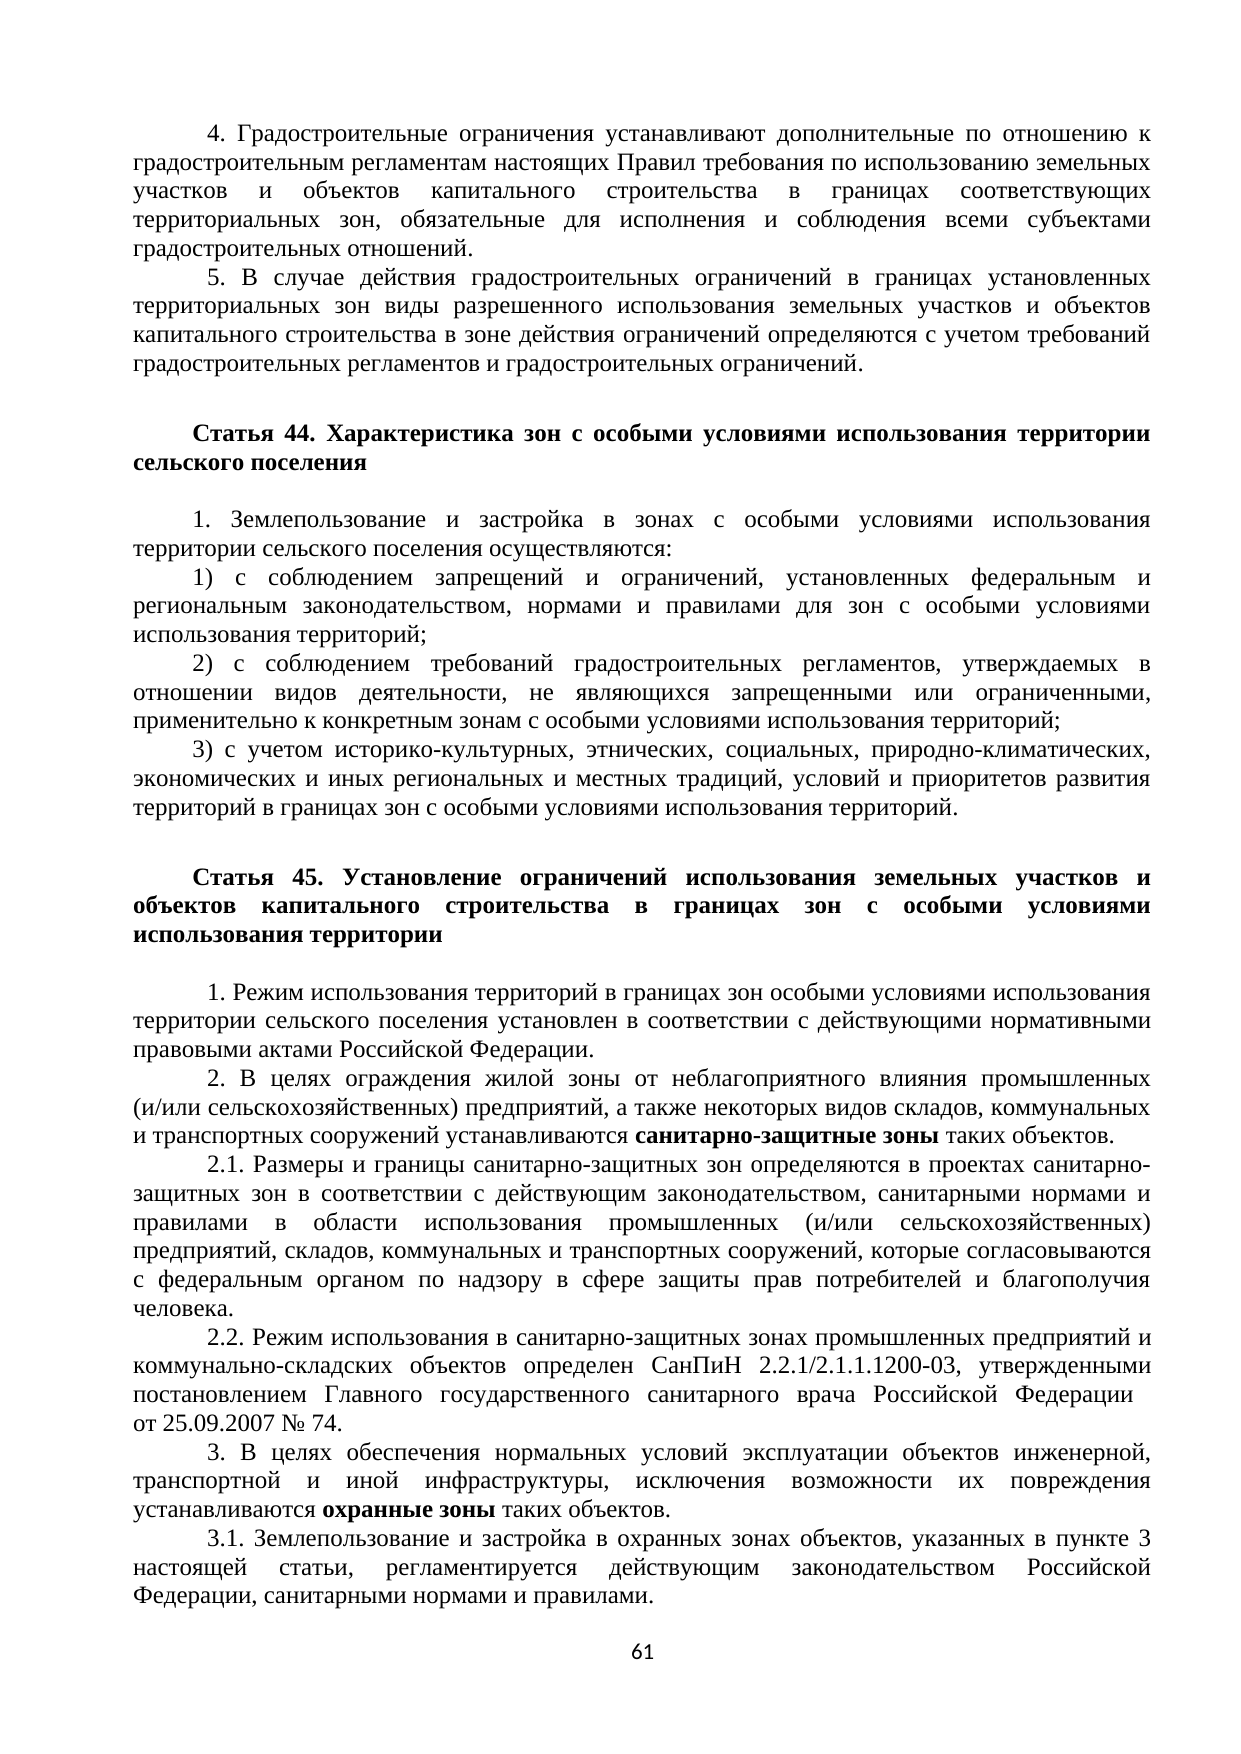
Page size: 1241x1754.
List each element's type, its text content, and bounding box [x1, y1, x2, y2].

text 2. В целях ограждения жилой зоны от неблагоприятного влияния промышленных (и/или сельскохозяйственных) предприятий, а также некоторых видов складов, коммунальных и транспортных сооружений устанавливаются санитарно-защитные зоны таких объектов. [133, 1063, 1152, 1149]
text 1) с соблюдением запрещений и ограничений, установленных федеральным и региональным законодательством, нормами и правилами для зон с особыми условиями использования территорий; [133, 562, 1152, 648]
text 2) с соблюдением требований градостроительных регламентов, утверждаемых в отношении видов деятельности, не являющихся запрещенными или ограниченными, применительно к конкретным зонам с особыми условиями использования территорий; [133, 648, 1152, 734]
text 1. Режим использования территорий в границах зон особыми условиями использования территории сельского поселения установлен в соответствии с действующими нормативными правовыми актами Российской Федерации. [133, 977, 1152, 1063]
text 1. Землепользование и застройка в зонах с особыми условиями использования территории сельского поселения осуществляются: [133, 504, 1152, 562]
text Статья 45. Установление ограничений использования земельных участков и объектов капитального строительства в границах зон с особыми условиями использования территории [133, 862, 1152, 948]
text 2.1. Размеры и границы санитарно-защитных зон определяются в проектах санитарно-защитных зон в соответствии с действующим законодательством, санитарными нормами и правилами в области использования промышленных (и/или сельскохозяйственных) предприятий, складов, коммунальных и транспортных сооружений, которые согласовываются с федеральным органом по надзору в сфере защиты прав потребителей и благополучия человека. [133, 1149, 1152, 1322]
text 4. Градостроительные ограничения устанавливают дополнительные по отношению к градостроительным регламентам настоящих Правил требования по использованию земельных участков и объектов капитального строительства в границах соответствующих территориальных зон, обязательные для исполнения и соблюдения всеми субъектами градостроительных отношений. [133, 118, 1152, 262]
text 2.2. Режим использования в санитарно-защитных зонах промышленных предприятий и коммунально-складских объектов определен СанПиН 2.2.1/2.1.1.1200-03, утвержденными постановлением Главного государственного санитарного врача Российской Федерации от 25.09.2007 № 74. [133, 1322, 1152, 1437]
text 3) с учетом историко-культурных, этнических, социальных, природно-климатических, экономических и иных региональных и местных традиций, условий и приоритетов развития территорий в границах зон с особыми условиями использования территорий. [133, 734, 1152, 821]
text 5. В случае действия градостроительных ограничений в границах установленных территориальных зон виды разрешенного использования земельных участков и объектов капитального строительства в зоне действия ограничений определяются с учетом требований градостроительных регламентов и градостроительных ограничений. [133, 262, 1152, 377]
text 3.1. Землепользование и застройка в охранных зонах объектов, указанных в пункте 3 настоящей статьи, регламентируется действующим законодательством Российской Федерации, санитарными нормами и правилами. [133, 1523, 1152, 1609]
text 3. В целях обеспечения нормальных условий эксплуатации объектов инженерной, транспортной и иной инфраструктуры, исключения возможности их повреждения устанавливаются охранные зоны таких объектов. [133, 1437, 1152, 1523]
text Статья 44. Характеристика зон с особыми условиями использования территории сельского поселения [133, 418, 1152, 476]
